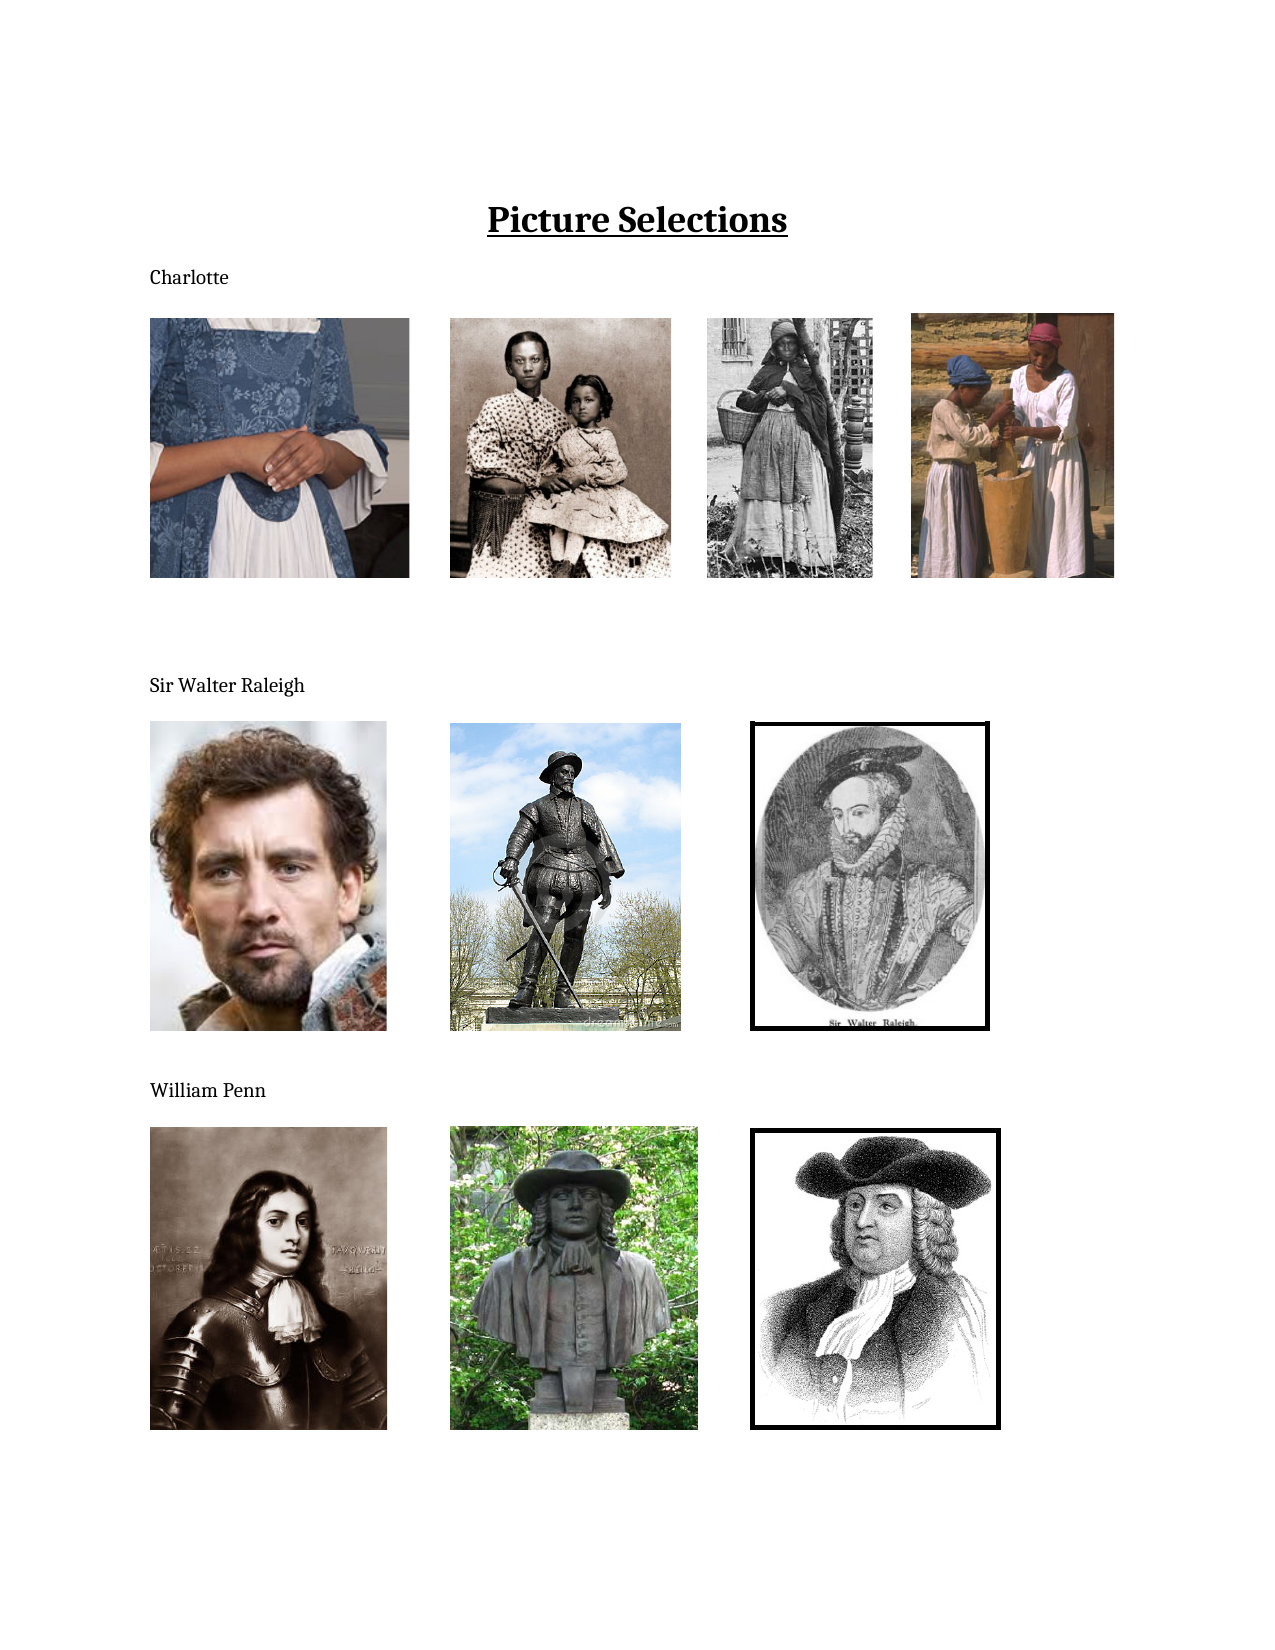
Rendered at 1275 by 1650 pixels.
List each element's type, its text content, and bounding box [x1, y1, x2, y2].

picture [150, 721, 387, 1031]
picture [755, 726, 985, 1026]
text Picture Selections [150, 198, 1125, 241]
picture [707, 318, 873, 578]
picture [450, 318, 672, 578]
picture [450, 723, 681, 1031]
text Sir Walter Raleigh [150, 673, 1125, 697]
text William Penn [150, 1079, 1125, 1103]
picture [150, 1127, 388, 1430]
picture [150, 318, 410, 578]
picture [755, 1133, 996, 1425]
text Charlotte [150, 265, 1125, 289]
picture [911, 313, 1115, 578]
picture [450, 1126, 698, 1430]
